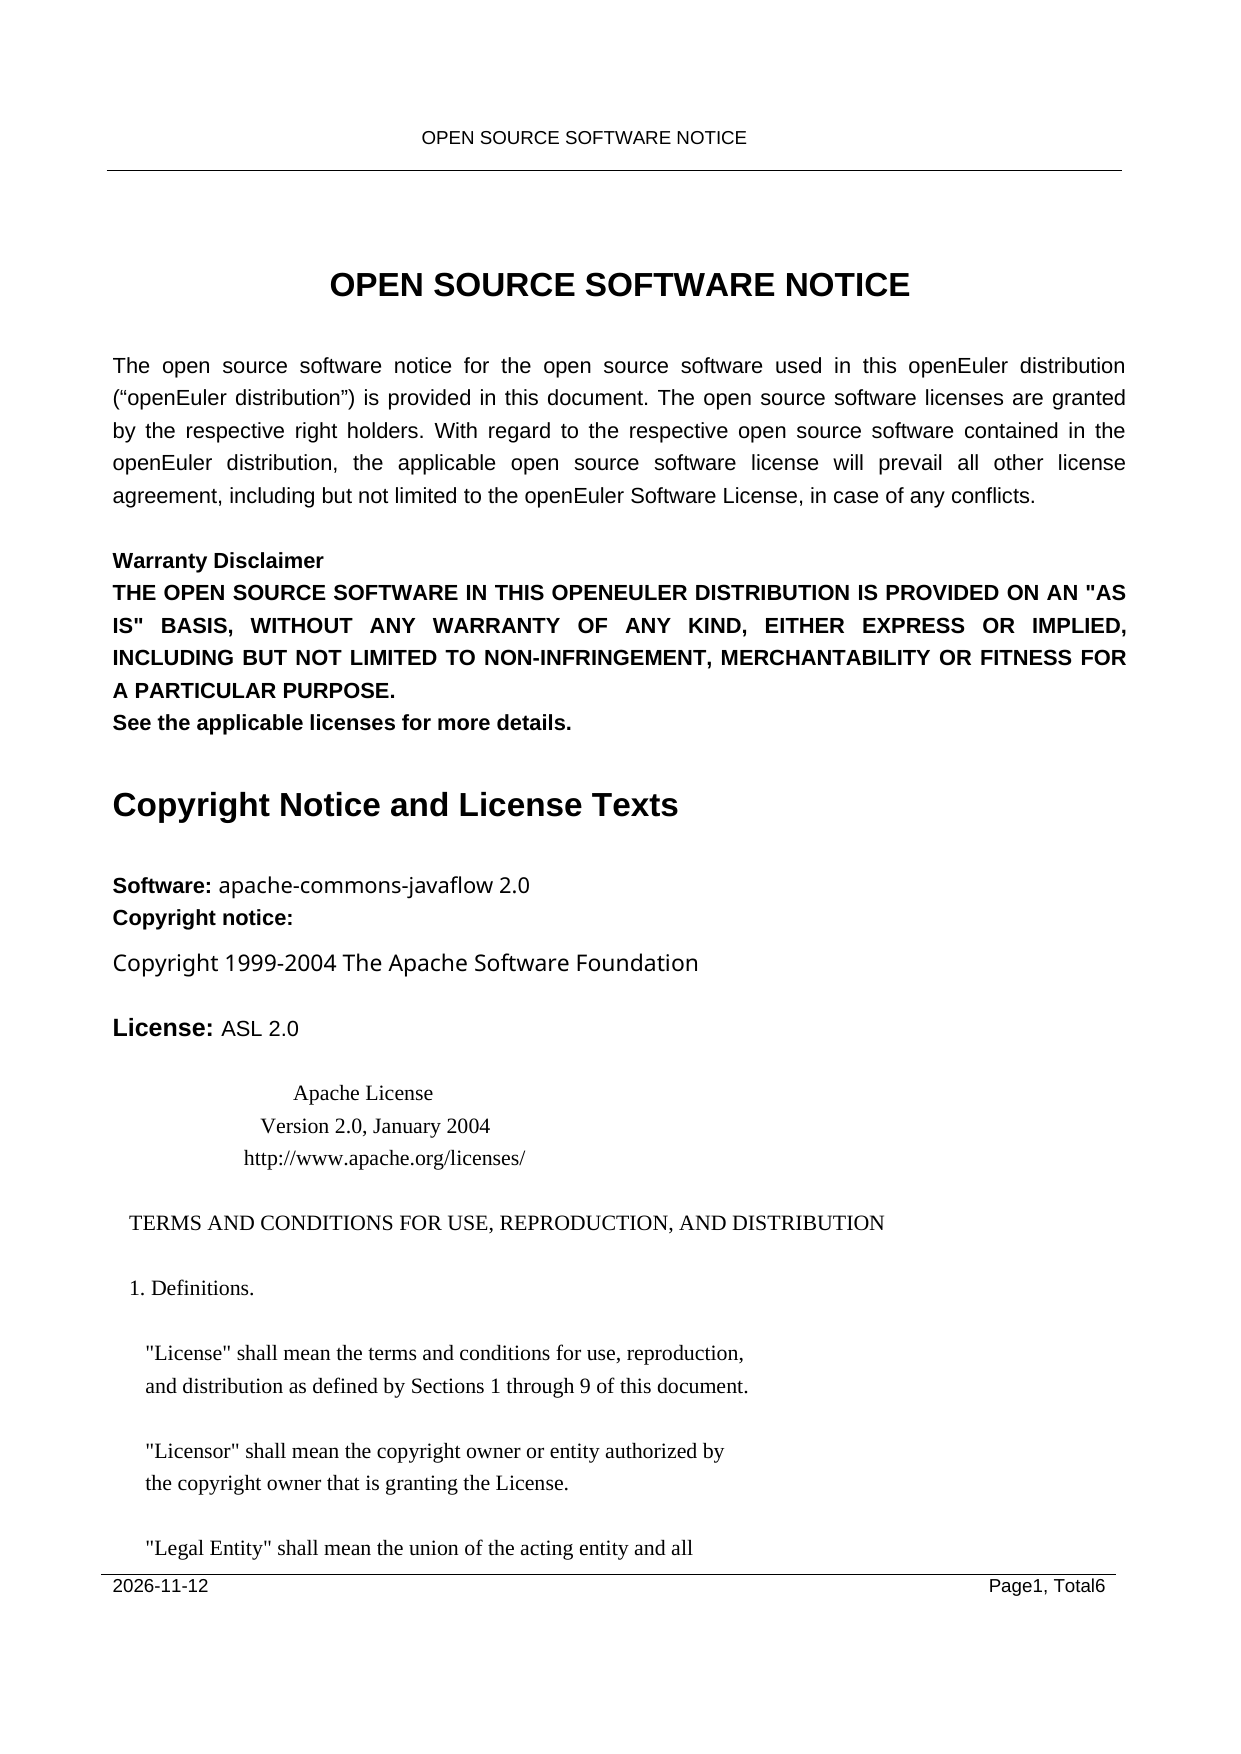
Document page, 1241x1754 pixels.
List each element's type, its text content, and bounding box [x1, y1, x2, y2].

text Copyright 1999-2004 The Apache Software Foundation [112, 947, 1128, 1012]
text OPEN SOURCE SOFTWARE NOTICE [112, 251, 1128, 316]
text Copyright notice: [112, 901, 1128, 934]
title Software: apache-commons-javaflow 2.0 [112, 869, 1128, 901]
text License: ASL 2.0 [112, 1012, 1128, 1044]
text Copyright Notice and License Texts [112, 771, 1128, 836]
text THE OPEN SOURCE SOFTWARE IN THIS OPENEULER DISTRIBUTION IS PROVIDED ON AN "AS IS" BASIS, WITHOUT ANY WARRANTY OF ANY KIND, EITHER EXPRESS OR IMPLIED, INCLUDING BUT NOT LIMITED TO NON-INFRINGEMENT, MERCHANTABILITY OR FITNESS FOR A PARTICULAR PURPOSE. See the applicable licenses for more details. [112, 576, 1128, 739]
text Warranty Disclaimer [112, 544, 1128, 576]
text The open source software notice for the open source software used in this openEuler distribution (“openEuler distribution”) is provided in this document. The open source software licenses are granted by the respective right holders. With regard to the respective open source software contained in the openEuler distribution, the applicable open source software license will prevail all other license agreement, including but not limited to the openEuler Software License, in case of any conflicts. [112, 349, 1128, 511]
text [112, 1044, 1128, 1564]
